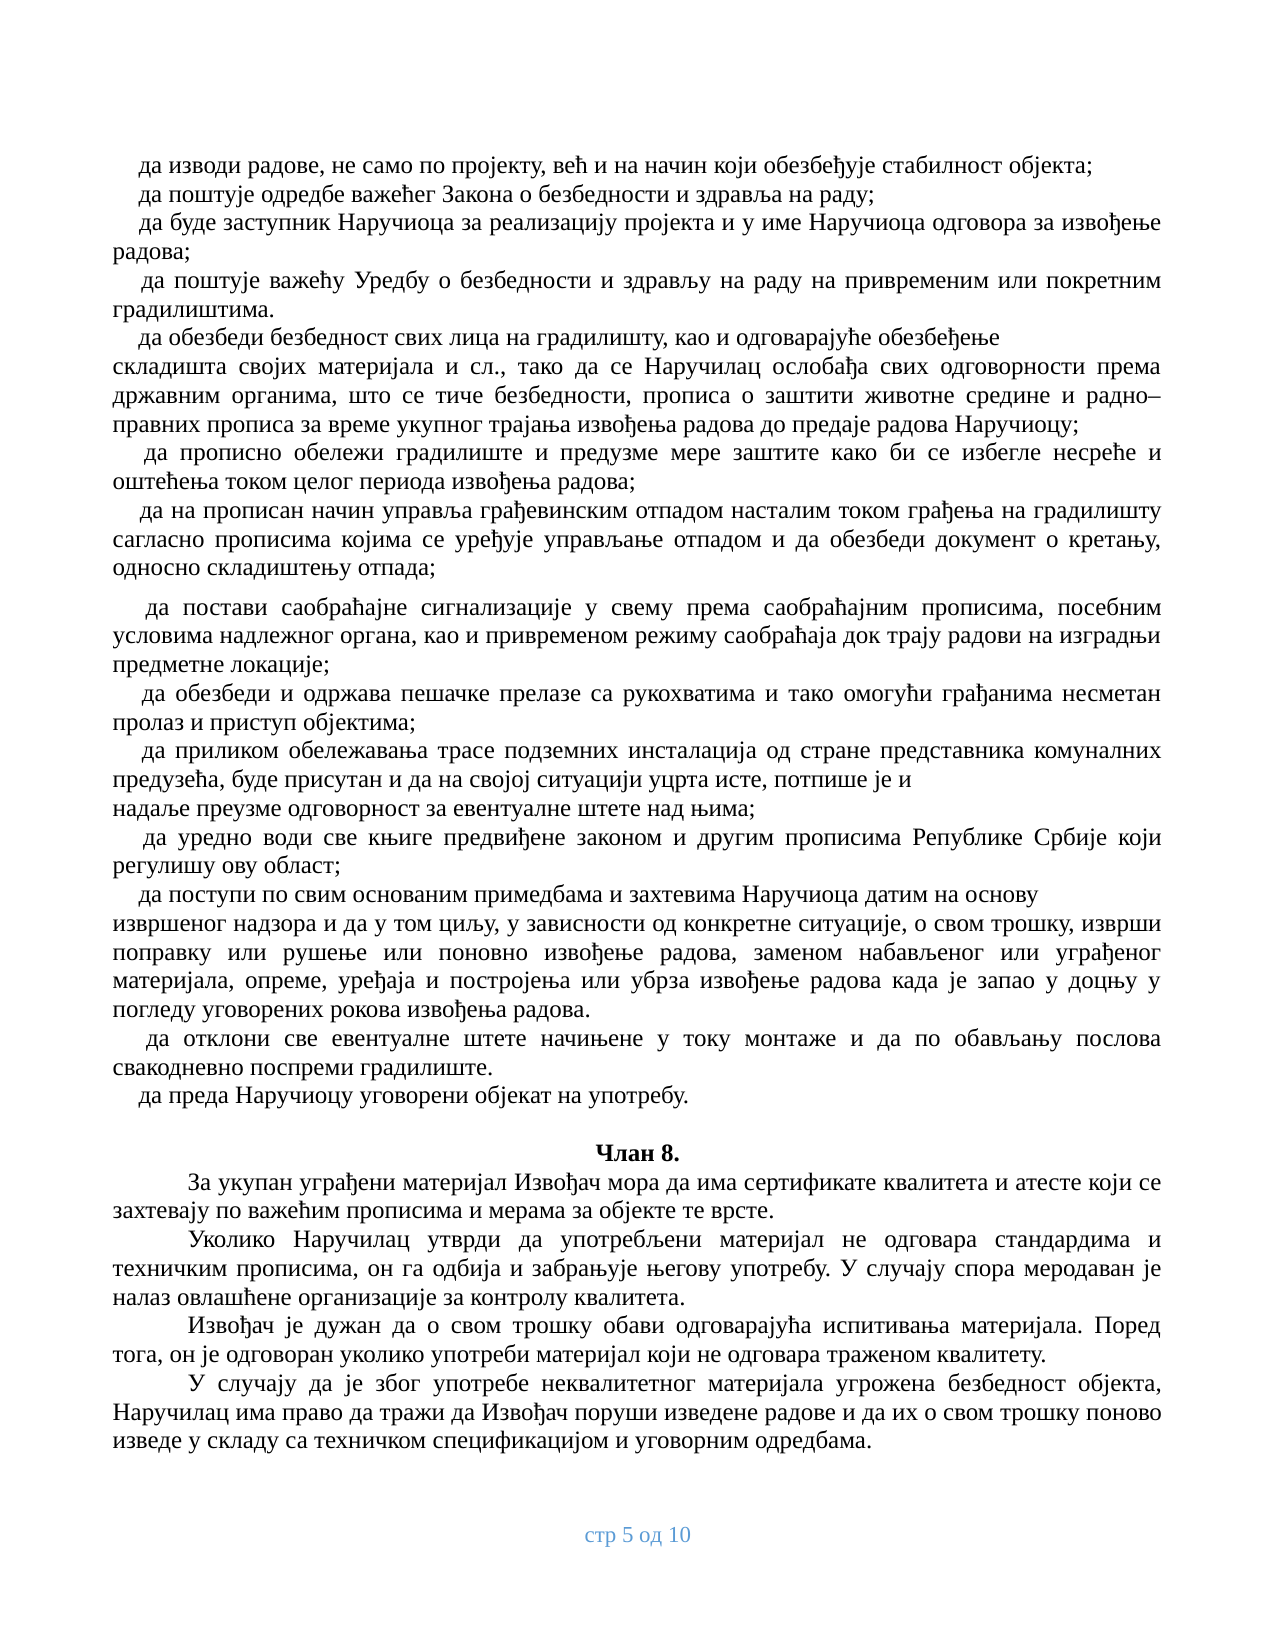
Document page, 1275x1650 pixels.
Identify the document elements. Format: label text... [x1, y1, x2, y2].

text извршеног надзора и да у том циљу, у зависности од конкретне ситуације, о свом трошку, изврши поправку или рушење или поновно извођење радова, заменом набављеног или уграђеног материјала, опреме, уређаја и постројења или убрза извођење радова када је запао у доцњу у погледу уговорених рокова извођења радова. [112, 908, 1162, 1023]
text  да уредно води све књиге предвиђене законом и другим прописима Републике Србије који регулишу ову област; [112, 822, 1162, 879]
text складишта својих материјала и сл., тако да се Наручилац ослобађа свих одговорности према државним органима, што се тиче безбедности, прописа о заштити животне средине и радно–правних прописа за време укупног трајања извођења радова до предаје радова Наручиоцу; [112, 351, 1162, 437]
text  да поштује одредбе важећег Закона о безбедности и здравља на раду; [112, 179, 1162, 207]
text надаље преузме одговорност за евентуалне штете над њима; [112, 793, 1162, 822]
text  да на прописан начин управља грађевинским отпадом насталим током грађења на градилишту сагласно прописима којима се уређује управљање отпадом и да обезбеди документ о кретању, односно складиштењу отпада; [112, 495, 1162, 581]
text  да прописно обележи градилиште и предузме мере заштите како би се избегле несреће и оштећења током целог периода извођења радова; [112, 437, 1162, 495]
text Члан 8. [112, 1138, 1163, 1167]
text Уколико Наручилац утврди да употребљени материјал не одговара стандардима и техничким прописима, он га одбија и забрањује његову употребу. У случају спора меродаван је налаз овлашћене организације за контролу квалитета. [112, 1224, 1162, 1310]
text У случају да је због употребе неквалитетног материјала угрожена безбедност објекта, Наручилац има право да тражи да Извођач поруши изведене радове и да их о свом трошку поново изведе у складу са техничком спецификацијом и уговорним одредбама. [112, 1368, 1162, 1454]
text За укупан уграђени материјал Извођач мора да има сертификате квалитета и атесте који се захтевају по важећим прописима и мерама за објекте те врсте. [112, 1167, 1162, 1224]
text  да изводи радове, не само по пројекту, већ и на начин који обезбеђује стабилност објекта; [112, 150, 1162, 179]
text Извођач је дужан да о свом трошку обави одговарајућа испитивања материјала. Поред тога, он је одговоран уколико употреби материјал који не одговара траженом квалитету. [112, 1310, 1162, 1368]
text  да обезбеди безбедност свих лица на градилишту, као и одговарајуће обезбеђење [112, 322, 1162, 351]
text  да поштује важећу Уредбу о безбедности и здрављу на раду на привременим или покретним градилиштима. [112, 265, 1162, 322]
text  да постави саобраћајне сигнализације у свему према саобраћајним прописима, посебним условима надлежног органа, као и привременом режиму саобраћаја док трају радови на изградњи предметне локације; [112, 592, 1162, 678]
text  да приликом обележавања трасе подземних инсталација од стране представника комуналних предузећа, буде присутан и да на својој ситуацији уцрта исте, потпише је и [112, 735, 1162, 793]
text  да поступи по свим основаним примедбама и захтевима Наручиоца датим на основу [112, 879, 1162, 908]
text  да буде заступник Наручиоца за реализацију пројекта и у име Наручиоца одговора за извођење радова; [112, 207, 1162, 265]
text  да обезбеди и одржава пешачке прелазе са рукохватима и тако омогући грађанима несметан пролаз и приступ објектима; [112, 678, 1162, 735]
text  да преда Наручиоцу уговорени објекат на употребу. [112, 1080, 1162, 1109]
text  да отклони све евентуалне штете начињене у току монтаже и да по обављању послова свакодневно поспреми градилиште. [112, 1023, 1162, 1080]
